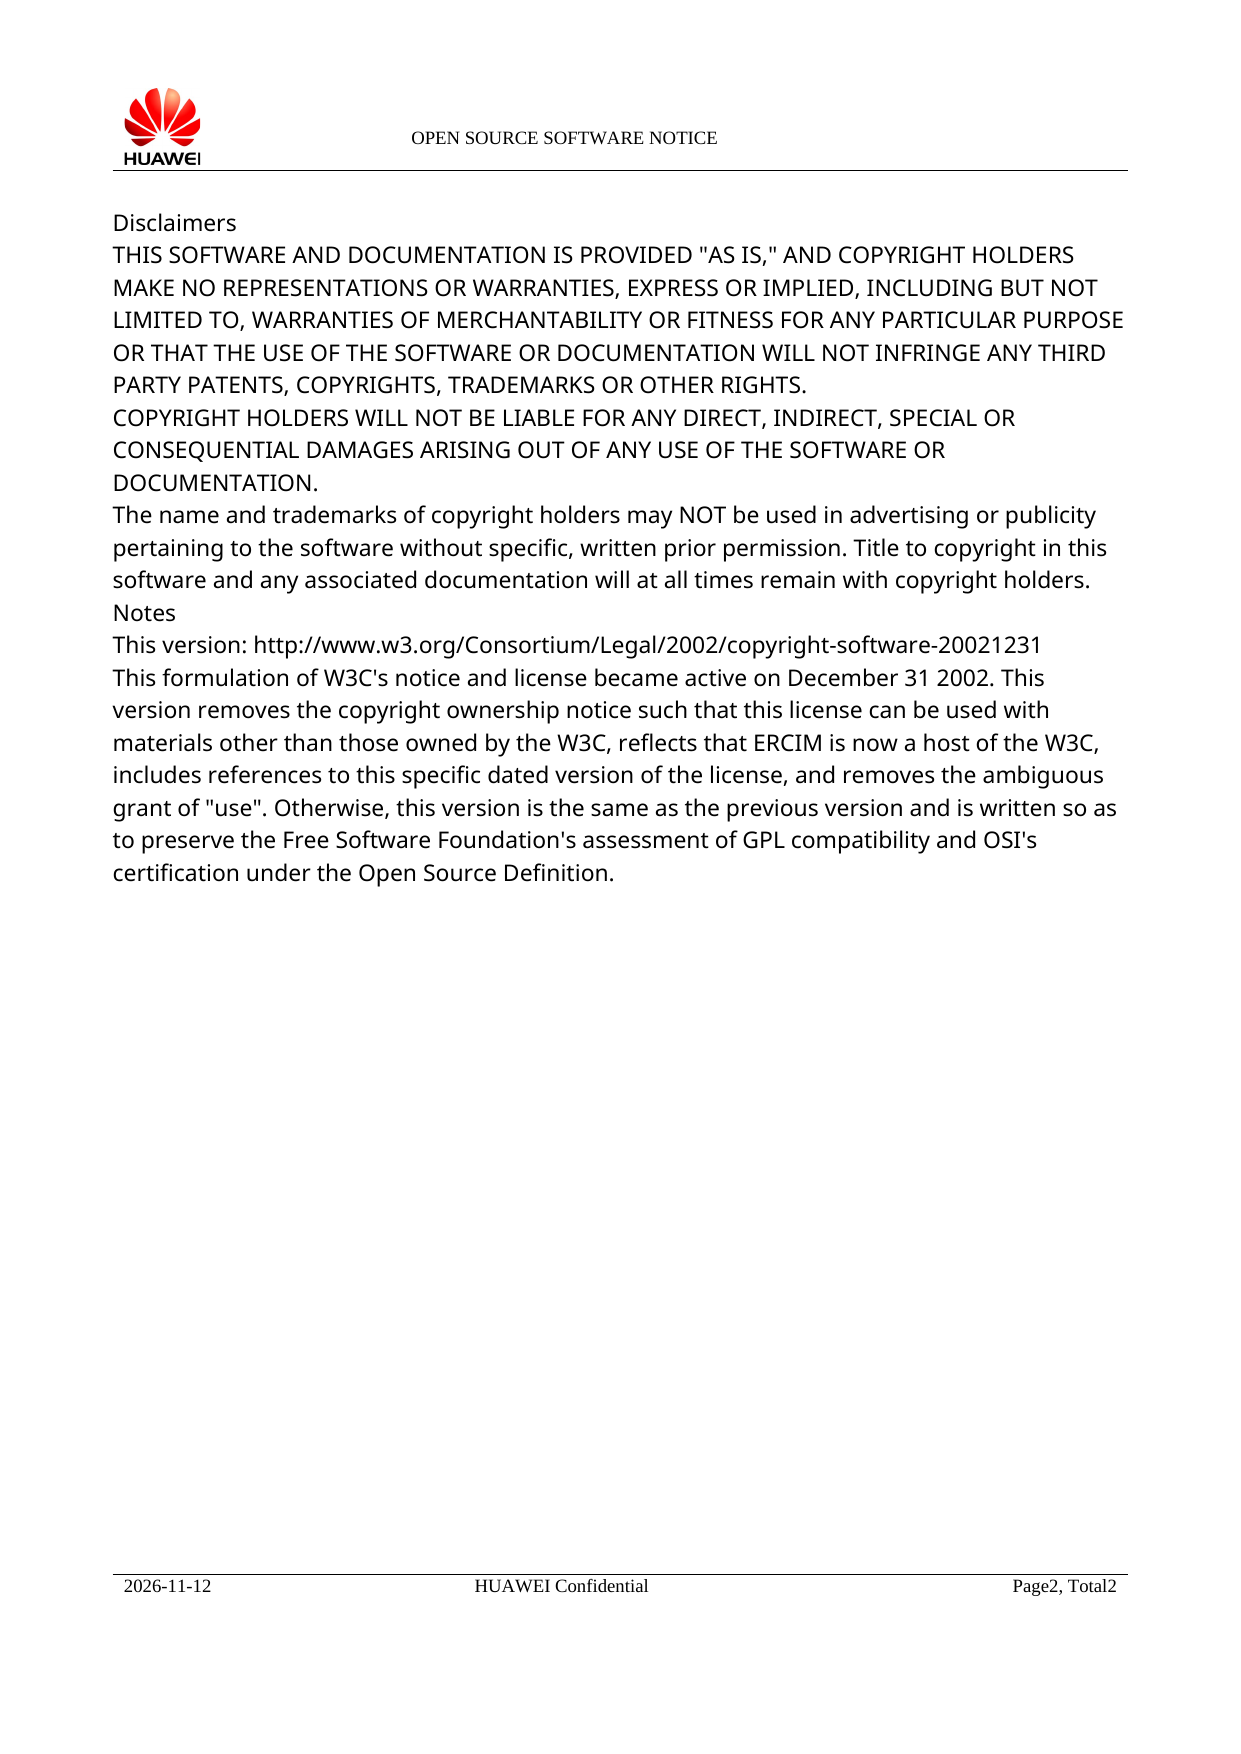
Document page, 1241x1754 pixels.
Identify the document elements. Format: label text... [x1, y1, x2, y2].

text COPYRIGHT HOLDERS WILL NOT BE LIABLE FOR ANY DIRECT, INDIRECT, SPECIAL OR CONSEQUENTIAL DAMAGES ARISING OUT OF ANY USE OF THE SOFTWARE OR DOCUMENTATION. [112, 401, 1128, 499]
text Disclaimers [112, 206, 1128, 239]
text This version: http://www.w3.org/Consortium/Legal/2002/copyright-software-20021231 [112, 629, 1128, 661]
picture [124, 88, 201, 165]
text The name and trademarks of copyright holders may NOT be used in advertising or publicity pertaining to the software without specific, written prior permission. Title to copyright in this software and any associated documentation will at all times remain with copyright holders. [112, 499, 1128, 596]
text This formulation of W3C's notice and license became active on December 31 2002. This version removes the copyright ownership notice such that this license can be used with materials other than those owned by the W3C, reflects that ERCIM is now a host of the W3C, includes references to this specific dated version of the license, and removes the ambiguous grant of "use". Otherwise, this version is the same as the previous version and is written so as to preserve the Free Software Foundation's assessment of GPL compatibility and OSI's certification under the Open Source Definition. [112, 661, 1128, 889]
text Notes [112, 596, 1128, 629]
text THIS SOFTWARE AND DOCUMENTATION IS PROVIDED "AS IS," AND COPYRIGHT HOLDERS MAKE NO REPRESENTATIONS OR WARRANTIES, EXPRESS OR IMPLIED, INCLUDING BUT NOT LIMITED TO, WARRANTIES OF MERCHANTABILITY OR FITNESS FOR ANY PARTICULAR PURPOSE OR THAT THE USE OF THE SOFTWARE OR DOCUMENTATION WILL NOT INFRINGE ANY THIRD PARTY PATENTS, COPYRIGHTS, TRADEMARKS OR OTHER RIGHTS. [112, 239, 1128, 401]
